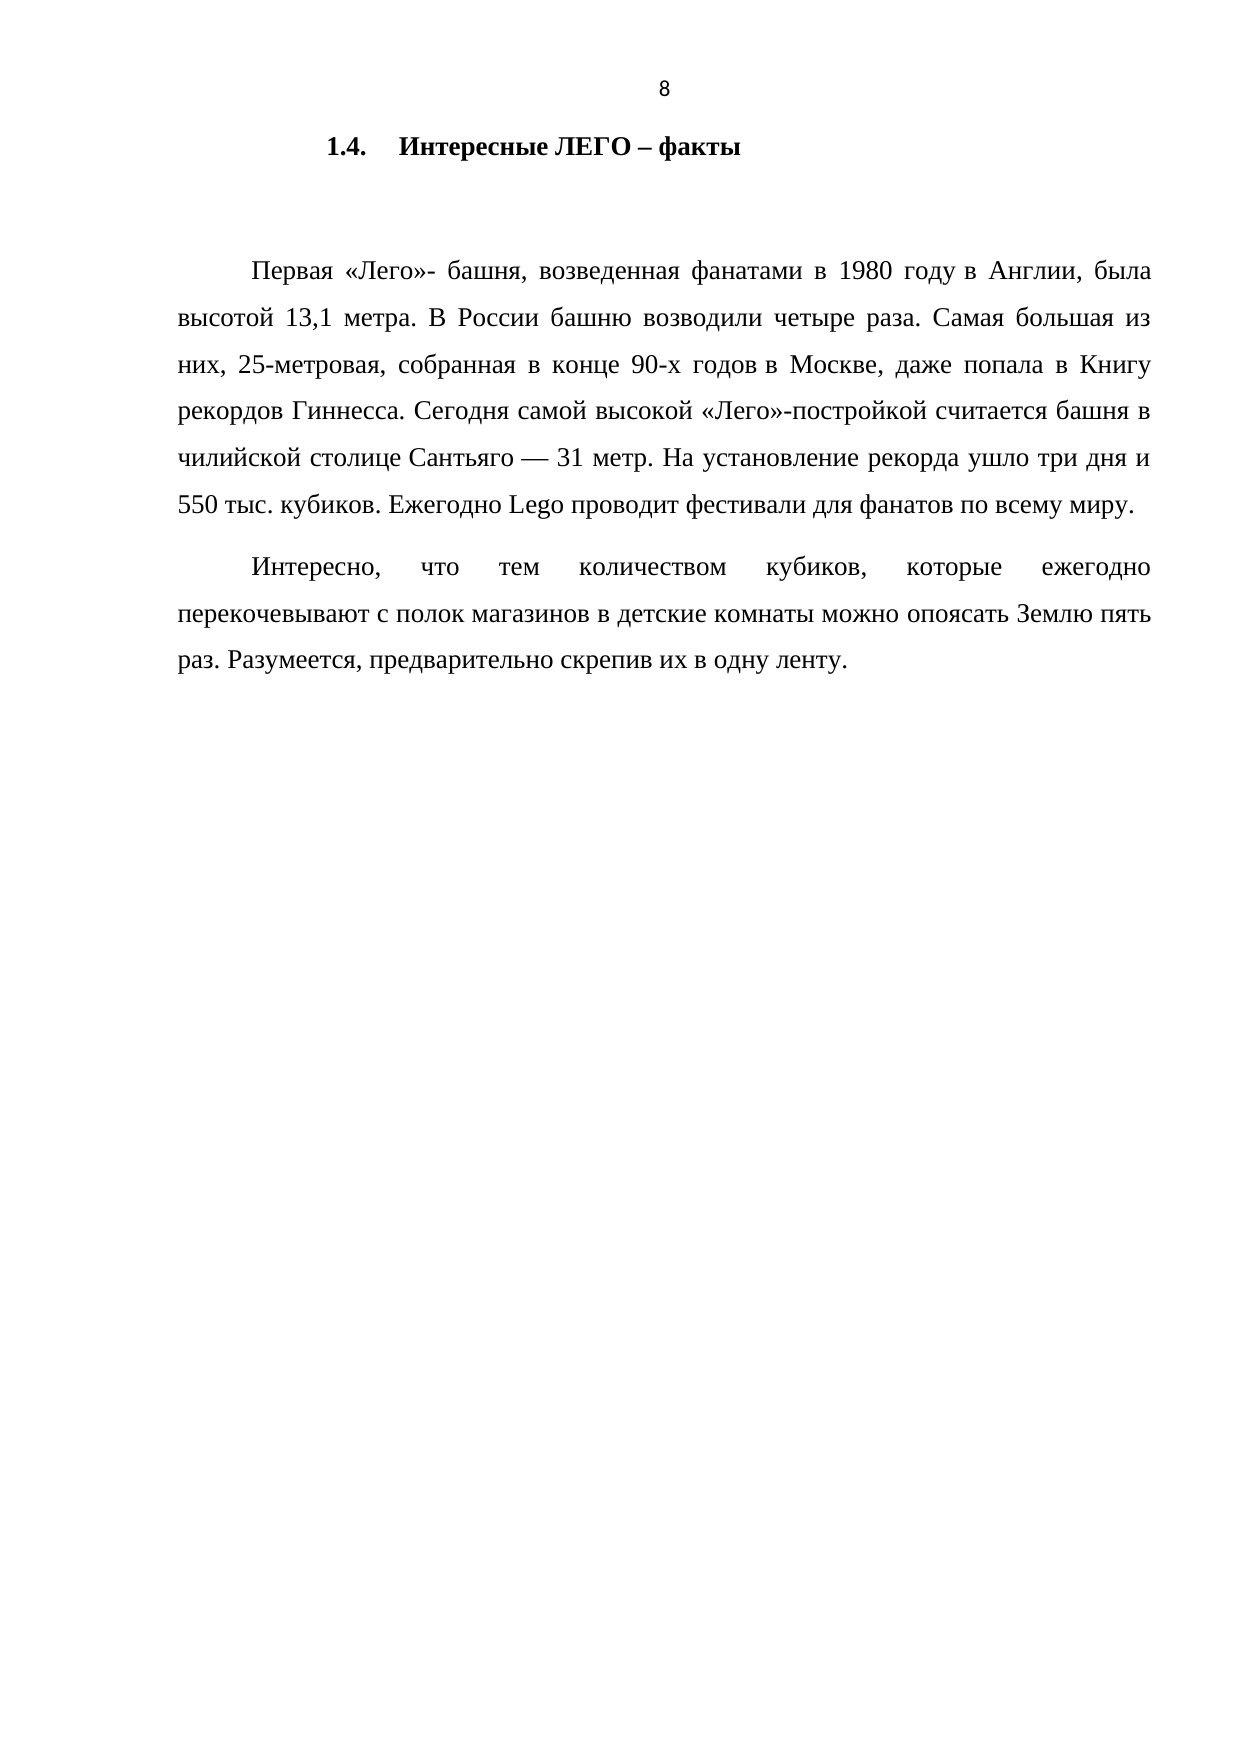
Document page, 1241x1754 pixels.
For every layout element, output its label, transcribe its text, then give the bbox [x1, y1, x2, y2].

list Первая «Лего»- башня, возведенная фанатами в 1980 году в Англии, была высотой 13,1 метра. В России башню возводили четыре раза. Самая большая из них, 25-метровая, собранная в конце 90-х годов в Москве, даже попала в Книгу рекордов Гиннесса. Сегодня самой высокой «Лего»-постройкой считается башня в чилийской столице Сантьяго — 31 метр. На установление рекорда ушло три дня и 550 тыс. кубиков. Ежегодно Lego проводит фестивали для фанатов по всему миру. [177, 254, 1152, 519]
list Интересные ЛЕГО – факты [252, 130, 1152, 161]
text Интересно, что тем количеством кубиков, которые ежегодно перекочевывают с полок магазинов в детские комнаты можно опоясать Землю пять раз. Разумеется, предварительно скрепив их в одну ленту. [177, 550, 1152, 674]
